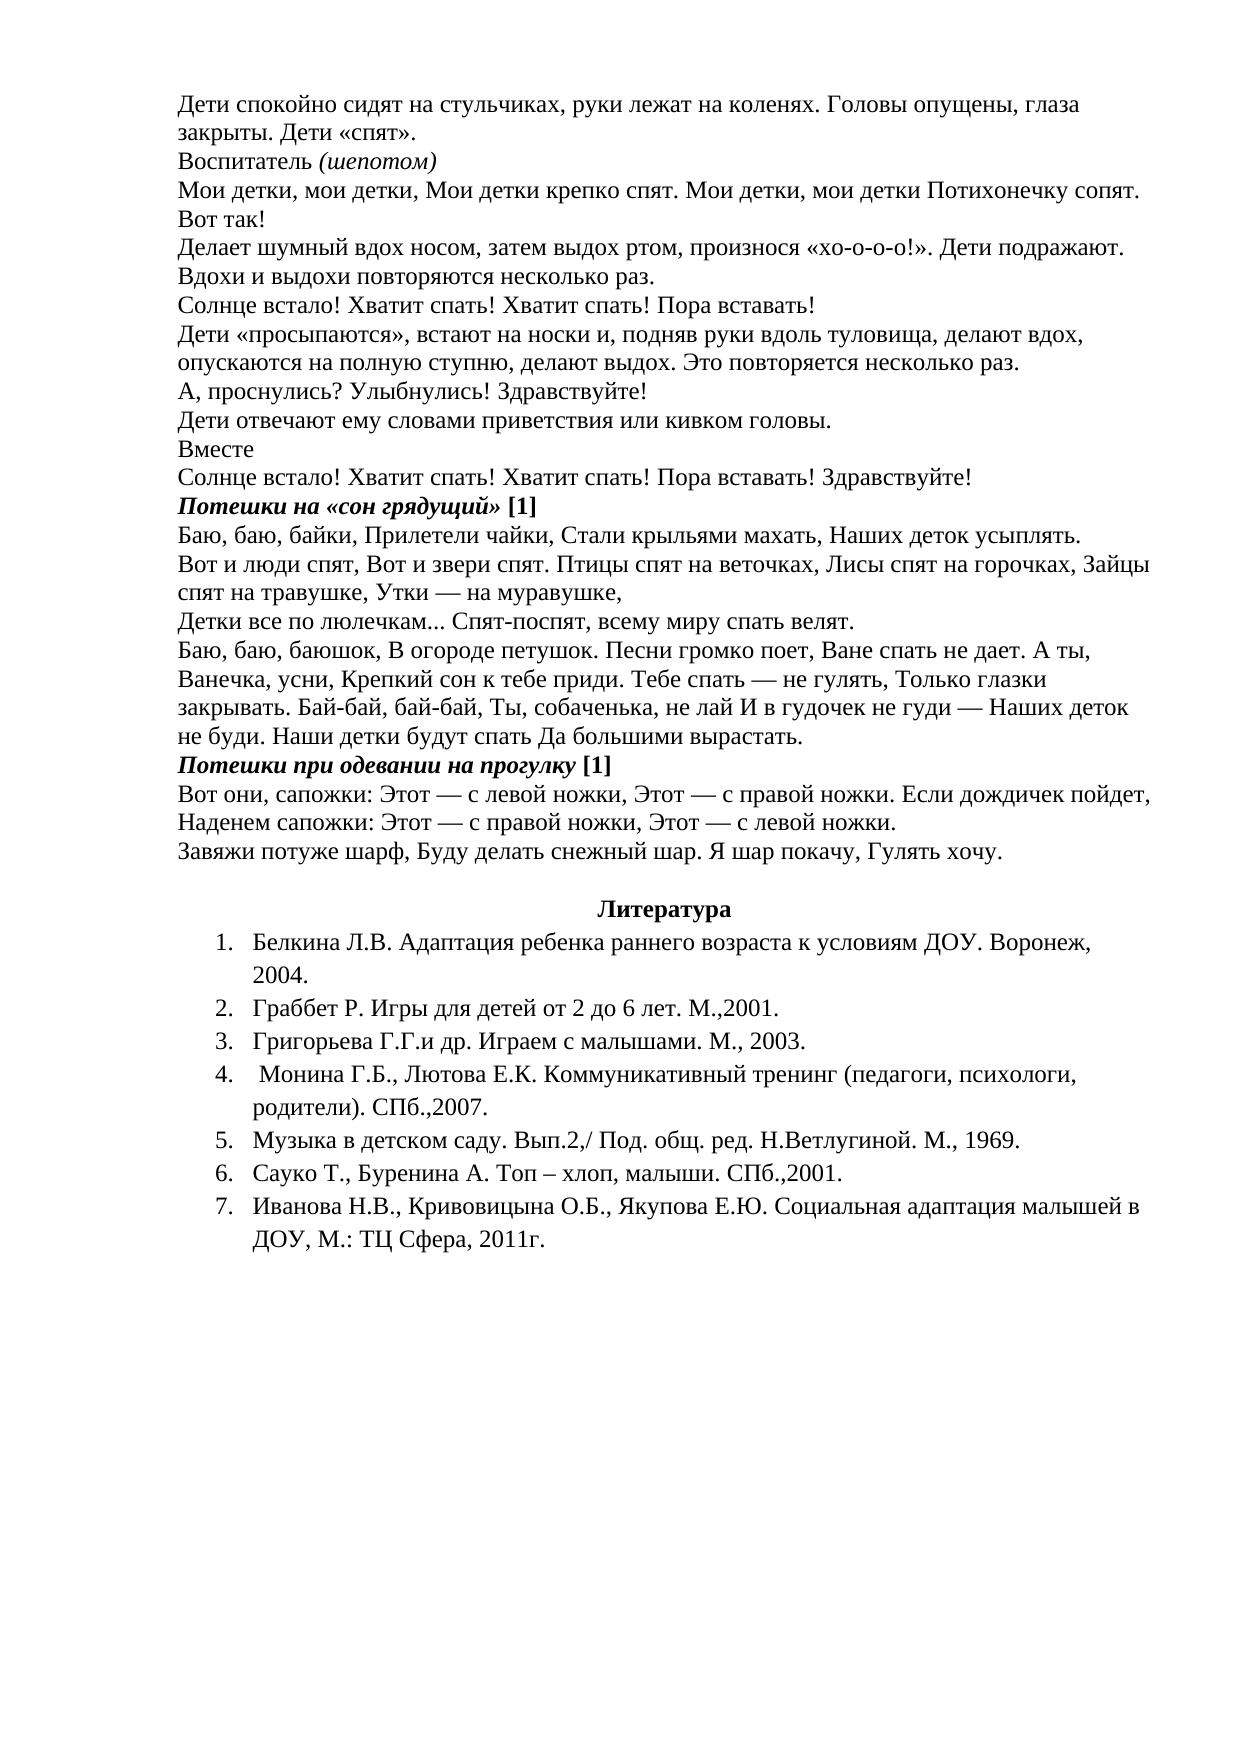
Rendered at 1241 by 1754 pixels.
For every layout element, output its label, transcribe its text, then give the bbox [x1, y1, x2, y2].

list Иванова Н.В., Кривовицына О.Б., Якупова Е.Ю. Социальная адаптация малышей в ДОУ, М.: ТЦ Сфера, 2011г. [215, 1191, 1152, 1253]
text Дети отвечают ему словами приветствия или кивком головы. [177, 405, 1152, 434]
text Солнце встало! Хватит спать! Хватит спать! Пора вставать! Здравствуйте! [177, 462, 1152, 491]
text Солнце встало! Хватит спать! Хватит спать! Пора вставать! [177, 290, 1152, 319]
text Потешки на «сон грядущий» [1] [177, 491, 1152, 520]
list Григорьева Г.Г.и др. Играем с малышами. М., 2003. [215, 1026, 1152, 1054]
list Белкина Л.В. Адаптация ребенка раннего возраста к условиям ДОУ. Воронеж, 2004. [215, 927, 1152, 988]
text Завяжи потуже шарф, Буду делать снежный шар. Я шар покачу, Гулять хочу. [177, 836, 1152, 865]
text Воспитатель (шепотом) [177, 146, 1152, 175]
text А, проснулись? Улыбнулись! Здравствуйте! [177, 376, 1152, 405]
text Детки все по люлечкам... Спят-поспят, всему миру спать велят. [177, 606, 1152, 635]
text Вот они, сапожки: Этот — с левой ножки, Этот — с правой ножки. Если дождичек пойдет, Наденем сапожки: Этот — с правой ножки, Этот — с левой ножки. [177, 779, 1152, 836]
list Музыка в детском саду. Вып.2,/ Под. общ. ред. Н.Ветлугиной. М., 1969. [215, 1125, 1152, 1153]
text Вместе [177, 434, 1152, 462]
text Баю, баю, байки, Прилетели чайки, Стали крыльями махать, Наших деток усыплять. [177, 520, 1152, 549]
text Мои детки, мои детки, Мои детки крепко спят. Мои детки, мои детки Потихонечку сопят. Вот так! [177, 175, 1152, 232]
text Дети спокойно сидят на стульчиках, руки лежат на коленях. Головы опущены, глаза закрыты. Дети «спят». [177, 89, 1152, 146]
text Баю, баю, баюшок, В огороде петушок. Песни громко поет, Ване спать не дает. А ты, Ванечка, усни, Крепкий сон к тебе приди. Тебе спать — не гулять, Только глазки закрывать. Бай-бай, бай-бай, Ты, собаченька, не лай И в гудочек не гуди — Наших деток не буди. Наши детки будут спать Да большими вырастать. [177, 635, 1152, 750]
list Монина Г.Б., Лютова Е.К. Коммуникативный тренинг (педагоги, психологи, родители). СПб.,2007. [215, 1059, 1152, 1121]
text Дети «просыпаются», встают на носки и, подняв руки вдоль туловища, делают вдох, опускаются на полную ступню, делают выдох. Это повторяется несколько раз. [177, 319, 1152, 376]
list Граббет Р. Игры для детей от 2 до 6 лет. М.,2001. [215, 993, 1152, 1021]
list Сауко Т., Буренина А. Топ – хлоп, малыши. СПб.,2001. [215, 1158, 1152, 1187]
text Литература [177, 894, 1152, 922]
text Вот и люди спят, Вот и звери спят. Птицы спят на веточках, Лисы спят на горочках, Зайцы спят на травушке, Утки — на муравушке, [177, 549, 1152, 606]
text Делает шумный вдох носом, затем выдох ртом, произнося «хо-о-о-о!». Дети подражают. Вдохи и выдохи повторяются несколько раз. [177, 232, 1152, 290]
text Потешки при одевании на прогулку [1] [177, 750, 1152, 779]
